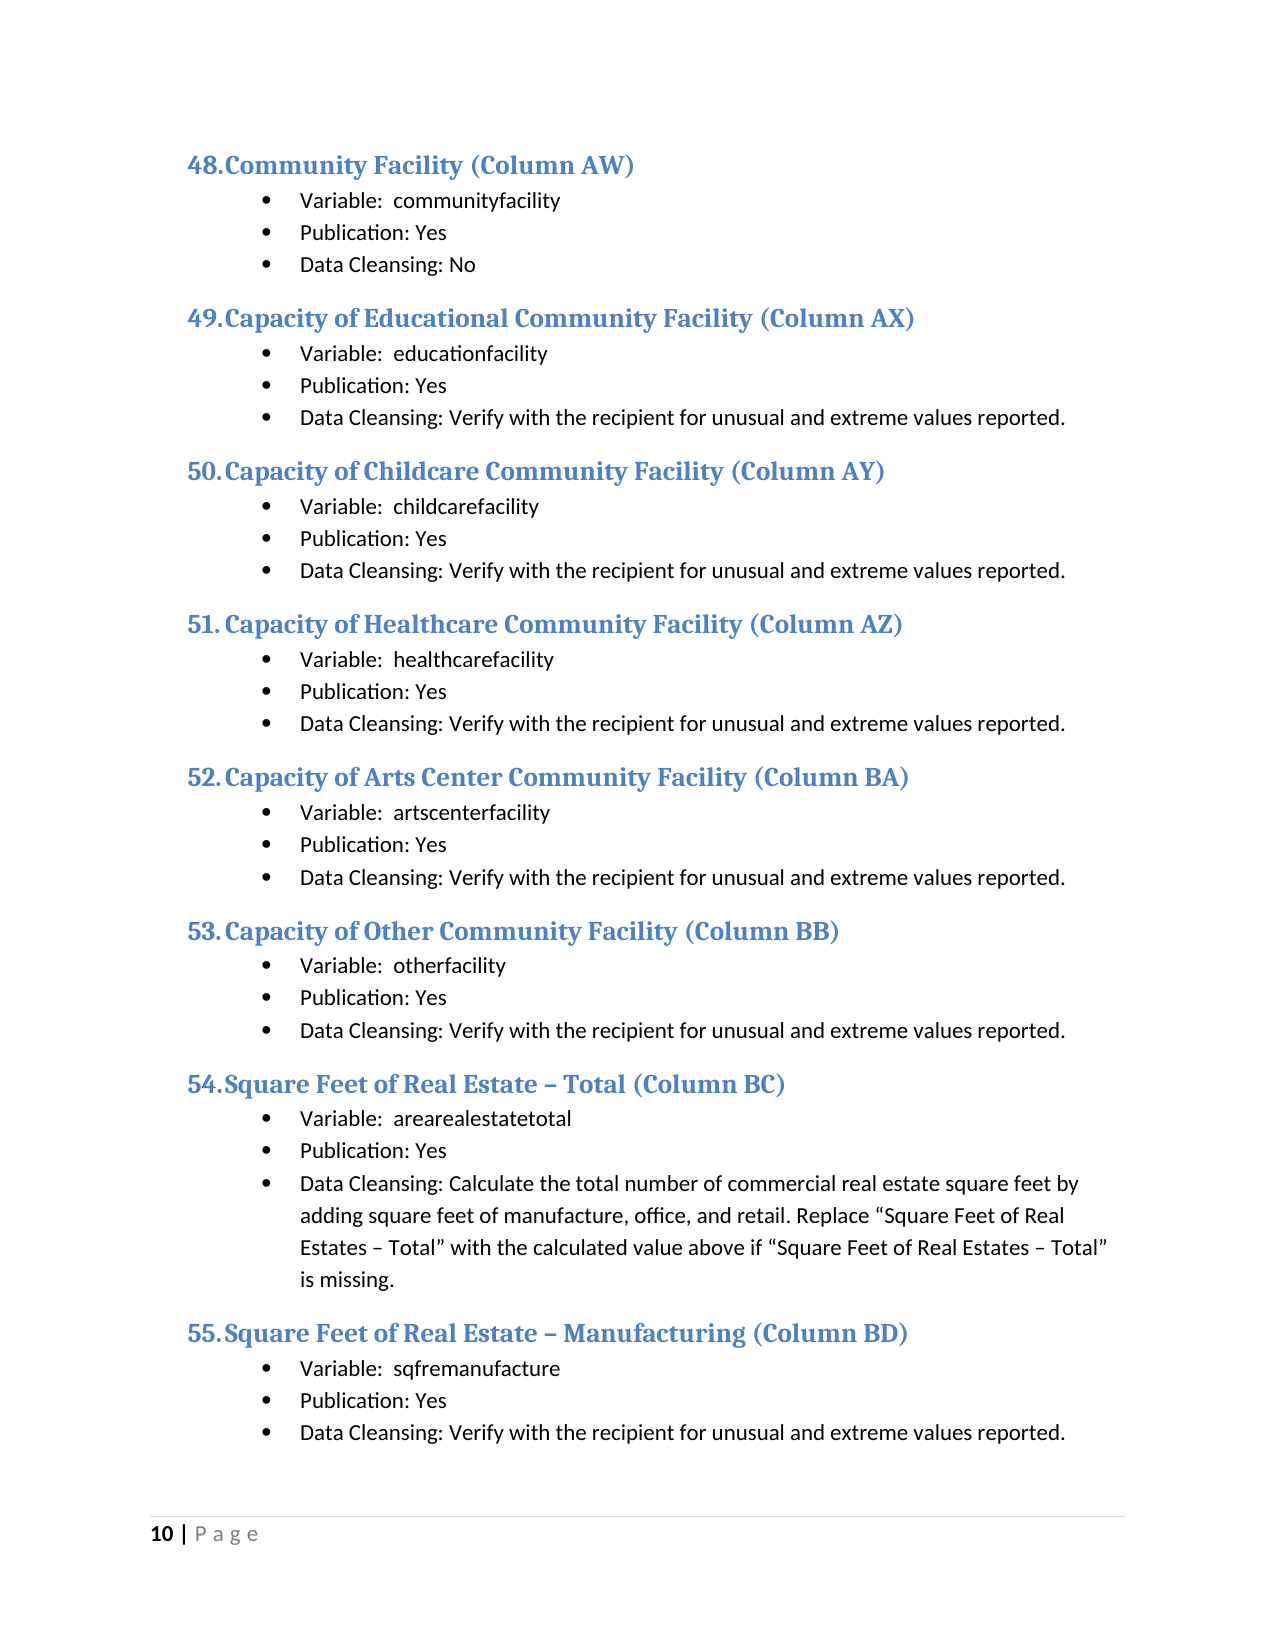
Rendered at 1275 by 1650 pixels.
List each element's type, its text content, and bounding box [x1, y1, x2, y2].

subtitle Capacity of Other Community Facility (Column BB) [187, 916, 1125, 947]
list Variable: arearealestatetotal [262, 1104, 1125, 1132]
subtitle Capacity of Arts Center Community Facility (Column BA) [187, 762, 1125, 794]
subtitle Square Feet of Real Estate – Manufacturing (Column BD) [187, 1318, 1125, 1349]
list Variable: otherfacility [262, 951, 1125, 979]
subtitle Square Feet of Real Estate – Total (Column BC) [187, 1069, 1125, 1100]
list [262, 1418, 1125, 1447]
list Data Cleansing: Verify with the recipient for unusual and extreme values reported. [262, 556, 1125, 584]
list Publication: Yes [262, 1386, 1125, 1414]
list Publication: Yes [262, 524, 1125, 552]
subtitle Community Facility (Column AW) [187, 150, 1125, 181]
list Data Cleansing: Verify with the recipient for unusual and extreme values reported. [262, 709, 1125, 737]
list Data Cleansing: Verify with the recipient for unusual and extreme values reported. [262, 863, 1125, 891]
subtitle Capacity of Healthcare Community Facility (Column AZ) [187, 609, 1125, 641]
list Data Cleansing: Verify with the recipient for unusual and extreme values reported. [262, 1016, 1125, 1044]
list Publication: Yes [262, 677, 1125, 705]
list Variable: artscenterfacility [262, 798, 1125, 826]
list Variable: childcarefacility [262, 492, 1125, 520]
list Publication: Yes [262, 983, 1125, 1012]
list Variable: educationfacility [262, 339, 1125, 367]
list Variable: healthcarefacility [262, 645, 1125, 673]
list Data Cleansing: Verify with the recipient for unusual and extreme values reported. [262, 403, 1125, 431]
list Variable: communityfacility [262, 186, 1125, 214]
subtitle Capacity of Educational Community Facility (Column AX) [187, 303, 1125, 334]
list Publication: Yes [262, 830, 1125, 858]
list Variable: sqfremanufacture [262, 1354, 1125, 1382]
list Publication: Yes [262, 218, 1125, 246]
list Publication: Yes [262, 371, 1125, 399]
list Data Cleansing: No [262, 250, 1125, 278]
list Publication: Yes [262, 1137, 1125, 1165]
list Data Cleansing: Calculate the total number of commercial real estate square feet by adding square feet of manufacture, office, and retail. Replace “Square Feet of Real Estates – Total” with the calculated value above if “Square Feet of Real Estates – Total” is missing. [262, 1169, 1125, 1293]
subtitle Capacity of Childcare Community Facility (Column AY) [187, 456, 1125, 487]
